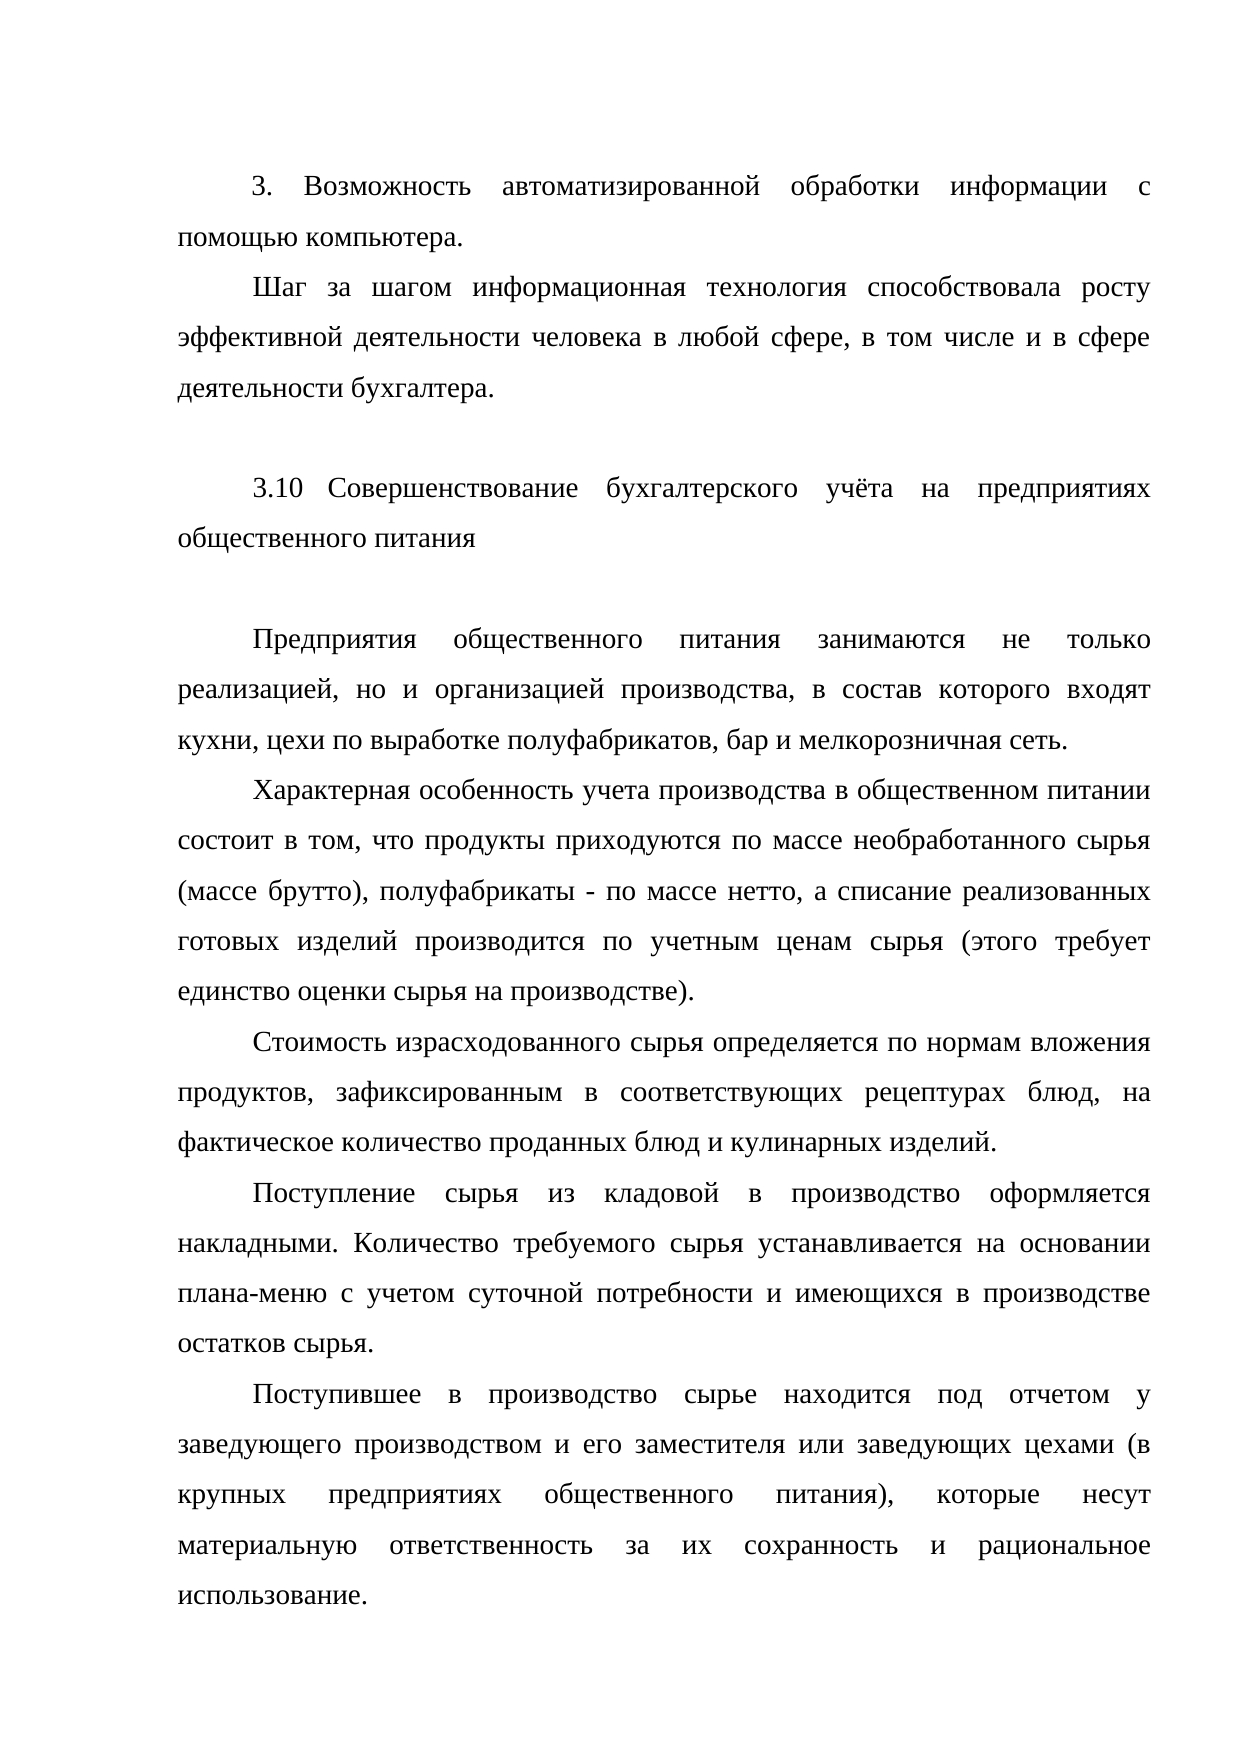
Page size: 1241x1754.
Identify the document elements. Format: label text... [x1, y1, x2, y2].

text Предприятия общественного питания занимаются не только реализацией, но и организацией производства, в состав которого входят кухни, цехи по выработке полуфабрикатов, бар и мелкорозничная сеть. [177, 621, 1152, 755]
list Совершенствование бухгалтерского учёта на предприятиях общественного питания [177, 470, 1152, 554]
text 3. Возможность автоматизированной обработки информации с помощью компьютера. [177, 168, 1152, 252]
text Шаг за шагом информационная технология способствовала росту эффективной деятельности человека в любой сфере, в том числе и в сфере деятельности бухгалтера. [177, 269, 1152, 403]
text Поступление сырья из кладовой в производство оформляется накладными. Количество требуемого сырья устанавливается на основании плана-меню с учетом суточной потребности и имеющихся в производстве остатков сырья. [177, 1175, 1152, 1359]
text Поступившее в производство сырье находится под отчетом у заведующего производством и его заместителя или заведующих цехами (в крупных предприятиях общественного питания), которые несут материальную ответственность за их сохранность и рациональное использование. [177, 1376, 1152, 1611]
text Характерная особенность учета производства в общественном питании состоит в том, что продукты приходуются по массе необработанного сырья (массе брутто), полуфабрикаты - по массе нетто, а списание реализованных готовых изделий производится по учетным ценам сырья (этого требует единство оценки сырья на производстве). [177, 772, 1152, 1007]
text Стоимость израсходованного сырья определяется по нормам вложения продуктов, зафиксированным в соответствующих рецептурах блюд, на фактическое количество проданных блюд и кулинарных изделий. [177, 1024, 1152, 1158]
